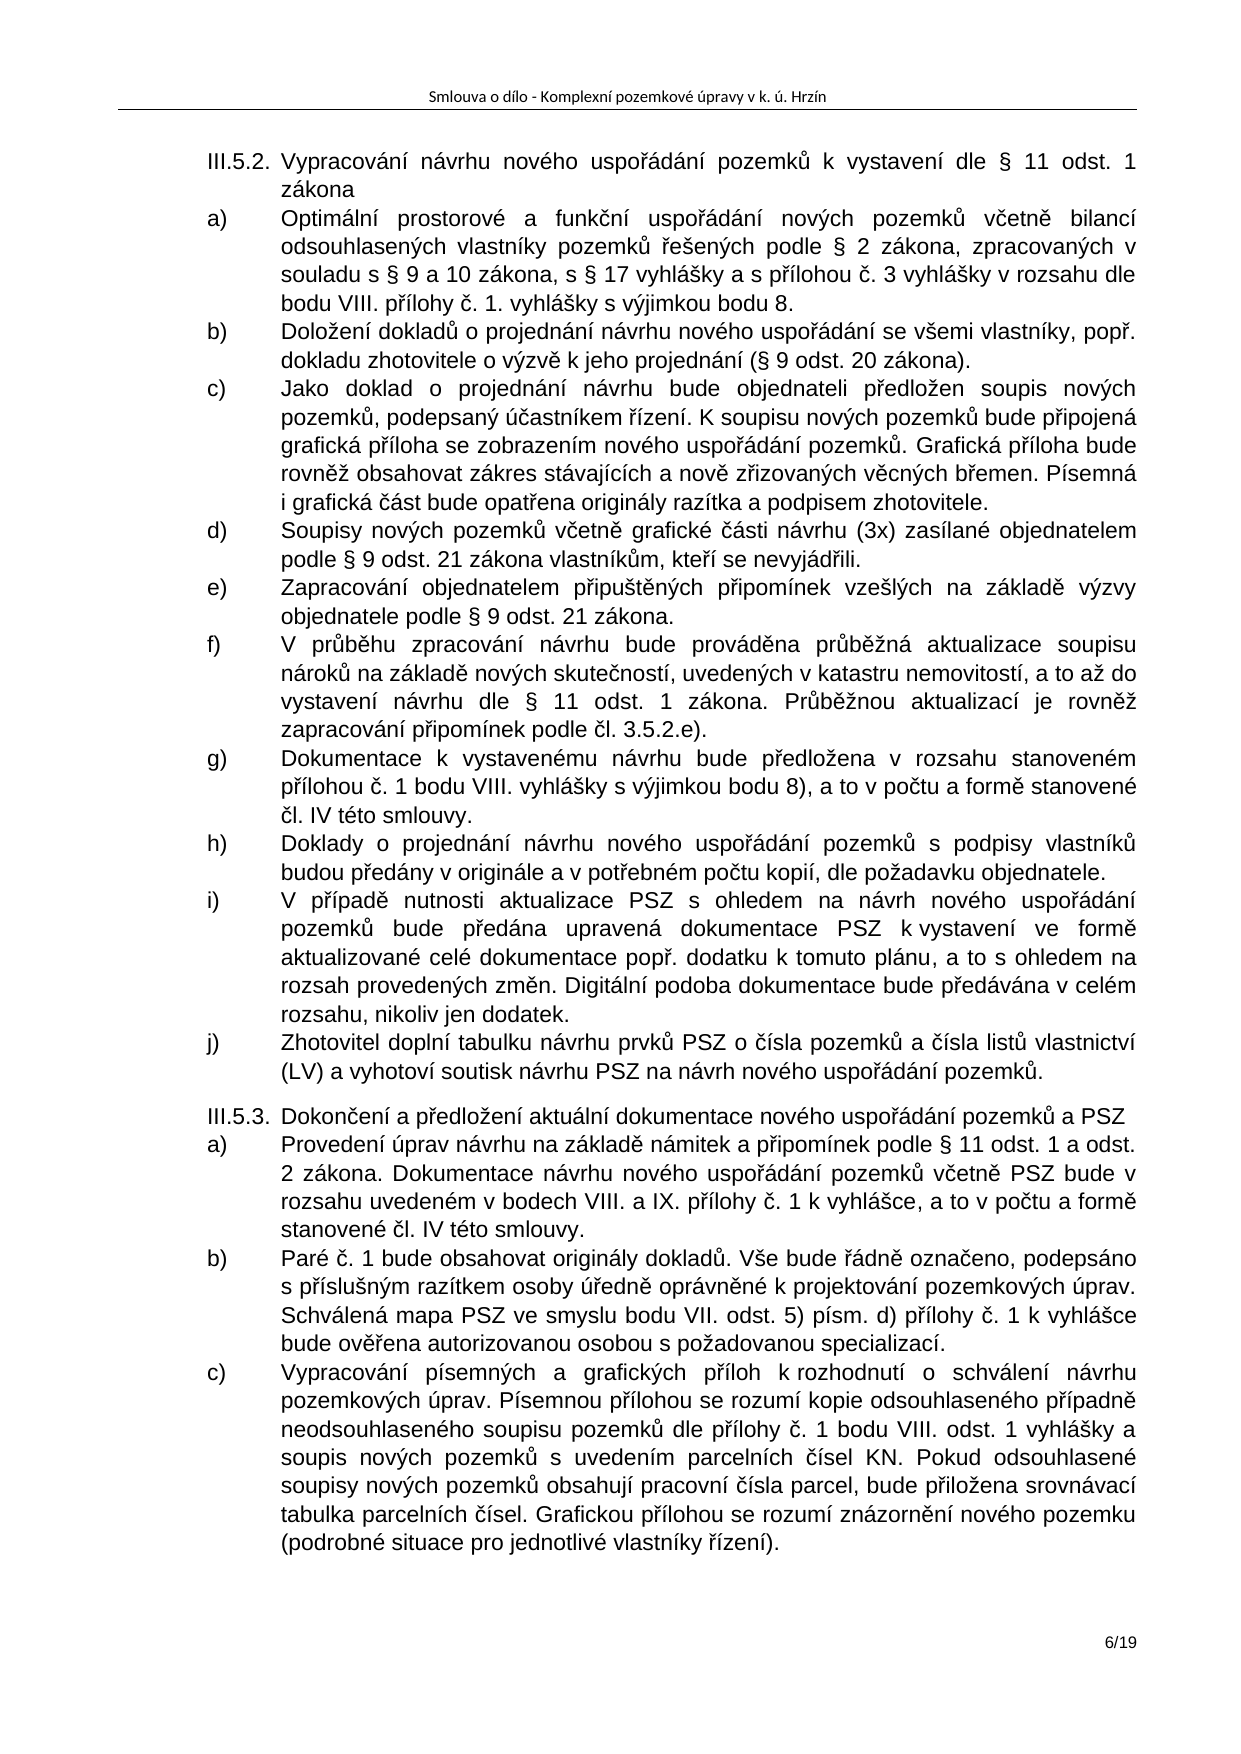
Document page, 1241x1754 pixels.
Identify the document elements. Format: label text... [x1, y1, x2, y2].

text Zapracování objednatelem připuštěných připomínek vzešlých na základě výzvy objednatele podle § 9 odst. 21 zákona. [207, 574, 1137, 629]
text Dokumentace k vystavenému návrhu bude předložena v rozsahu stanoveném přílohou č. 1 bodu VIII. vyhlášky s výjimkou bodu 8), a to v počtu a formě stanovené čl. IV této smlouvy. [207, 745, 1137, 828]
text Soupisy nových pozemků včetně grafické části návrhu (3x) zasílané objednatelem podle § 9 odst. 21 zákona vlastníkům, kteří se nevyjádřili. [207, 517, 1137, 572]
text Provedení úprav návrhu na základě námitek a připomínek podle § 11 odst. 1 a odst. 2 zákona. Dokumentace návrhu nového uspořádání pozemků včetně PSZ bude v rozsahu uvedeném v bodech VIII. a IX. přílohy č. 1 k vyhlášce, a to v počtu a formě stanovené čl. IV této smlouvy. [207, 1131, 1137, 1243]
text Vypracování návrhu nového uspořádání pozemků k vystavení dle § 11 odst. 1 zákona [207, 148, 1137, 202]
text Paré č. 1 bude obsahovat originály dokladů. Vše bude řádně označeno, podepsáno s příslušným razítkem osoby úředně oprávněné k projektování pozemkových úprav. Schválená mapa PSZ ve smyslu bodu VII. odst. 5) písm. d) přílohy č. 1 k vyhlášce bude ověřena autorizovanou osobou s požadovanou specializací. [207, 1245, 1137, 1357]
text Zhotovitel doplní tabulku návrhu prvků PSZ o čísla pozemků a čísla listů vlastnictví (LV) a vyhotoví soutisk návrhu PSZ na návrh nového uspořádání pozemků. [207, 1029, 1137, 1084]
text Vypracování písemných a grafických příloh k rozhodnutí o schválení návrhu pozemkových úprav. Písemnou přílohou se rozumí kopie odsouhlaseného případně neodsouhlaseného soupisu pozemků dle přílohy č. 1 bodu VIII. odst. 1 vyhlášky a soupis nových pozemků s uvedením parcelních čísel KN. Pokud odsouhlasené soupisy nových pozemků obsahují pracovní čísla parcel, bude přiložena srovnávací tabulka parcelních čísel. Grafickou přílohou se rozumí znázornění nového pozemku (podrobné situace pro jednotlivé vlastníky řízení). [207, 1359, 1137, 1556]
text Dokončení a předložení aktuální dokumentace nového uspořádání pozemků a PSZ [207, 1103, 1137, 1129]
text V případě nutnosti aktualizace PSZ s ohledem na návrh nového uspořádání pozemků bude předána upravená dokumentace PSZ k vystavení ve formě aktualizované celé dokumentace popř. dodatku k tomuto plánu, a to s ohledem na rozsah provedených změn. Digitální podoba dokumentace bude předávána v celém rozsahu, nikoliv jen dodatek. [207, 887, 1137, 1027]
text V průběhu zpracování návrhu bude prováděna průběžná aktualizace soupisu nároků na základě nových skutečností, uvedených v katastru nemovitostí, a to až do vystavení návrhu dle § 11 odst. 1 zákona. Průběžnou aktualizací je rovněž zapracování připomínek podle čl. 3.5.2.e). [207, 631, 1137, 743]
text Jako doklad o projednání návrhu bude objednateli předložen soupis nových pozemků, podepsaný účastníkem řízení. K soupisu nových pozemků bude připojená grafická příloha se zobrazením nového uspořádání pozemků. Grafická příloha bude rovněž obsahovat zákres stávajících a nově zřizovaných věcných břemen. Písemná i grafická část bude opatřena originály razítka a podpisem zhotovitele. [207, 375, 1137, 515]
text Optimální prostorové a funkční uspořádání nových pozemků včetně bilancí odsouhlasených vlastníky pozemků řešených podle § 2 zákona, zpracovaných v souladu s § 9 a 10 zákona, s § 17 vyhlášky a s přílohou č. 3 vyhlášky v rozsahu dle bodu VIII. přílohy č. 1. vyhlášky s výjimkou bodu 8. [207, 204, 1137, 316]
text Doložení dokladů o projednání návrhu nového uspořádání se všemi vlastníky, popř. dokladu zhotovitele o výzvě k jeho projednání (§ 9 odst. 20 zákona). [207, 318, 1137, 373]
text Doklady o projednání návrhu nového uspořádání pozemků s podpisy vlastníků budou předány v originále a v potřebném počtu kopií, dle požadavku objednatele. [207, 830, 1137, 885]
